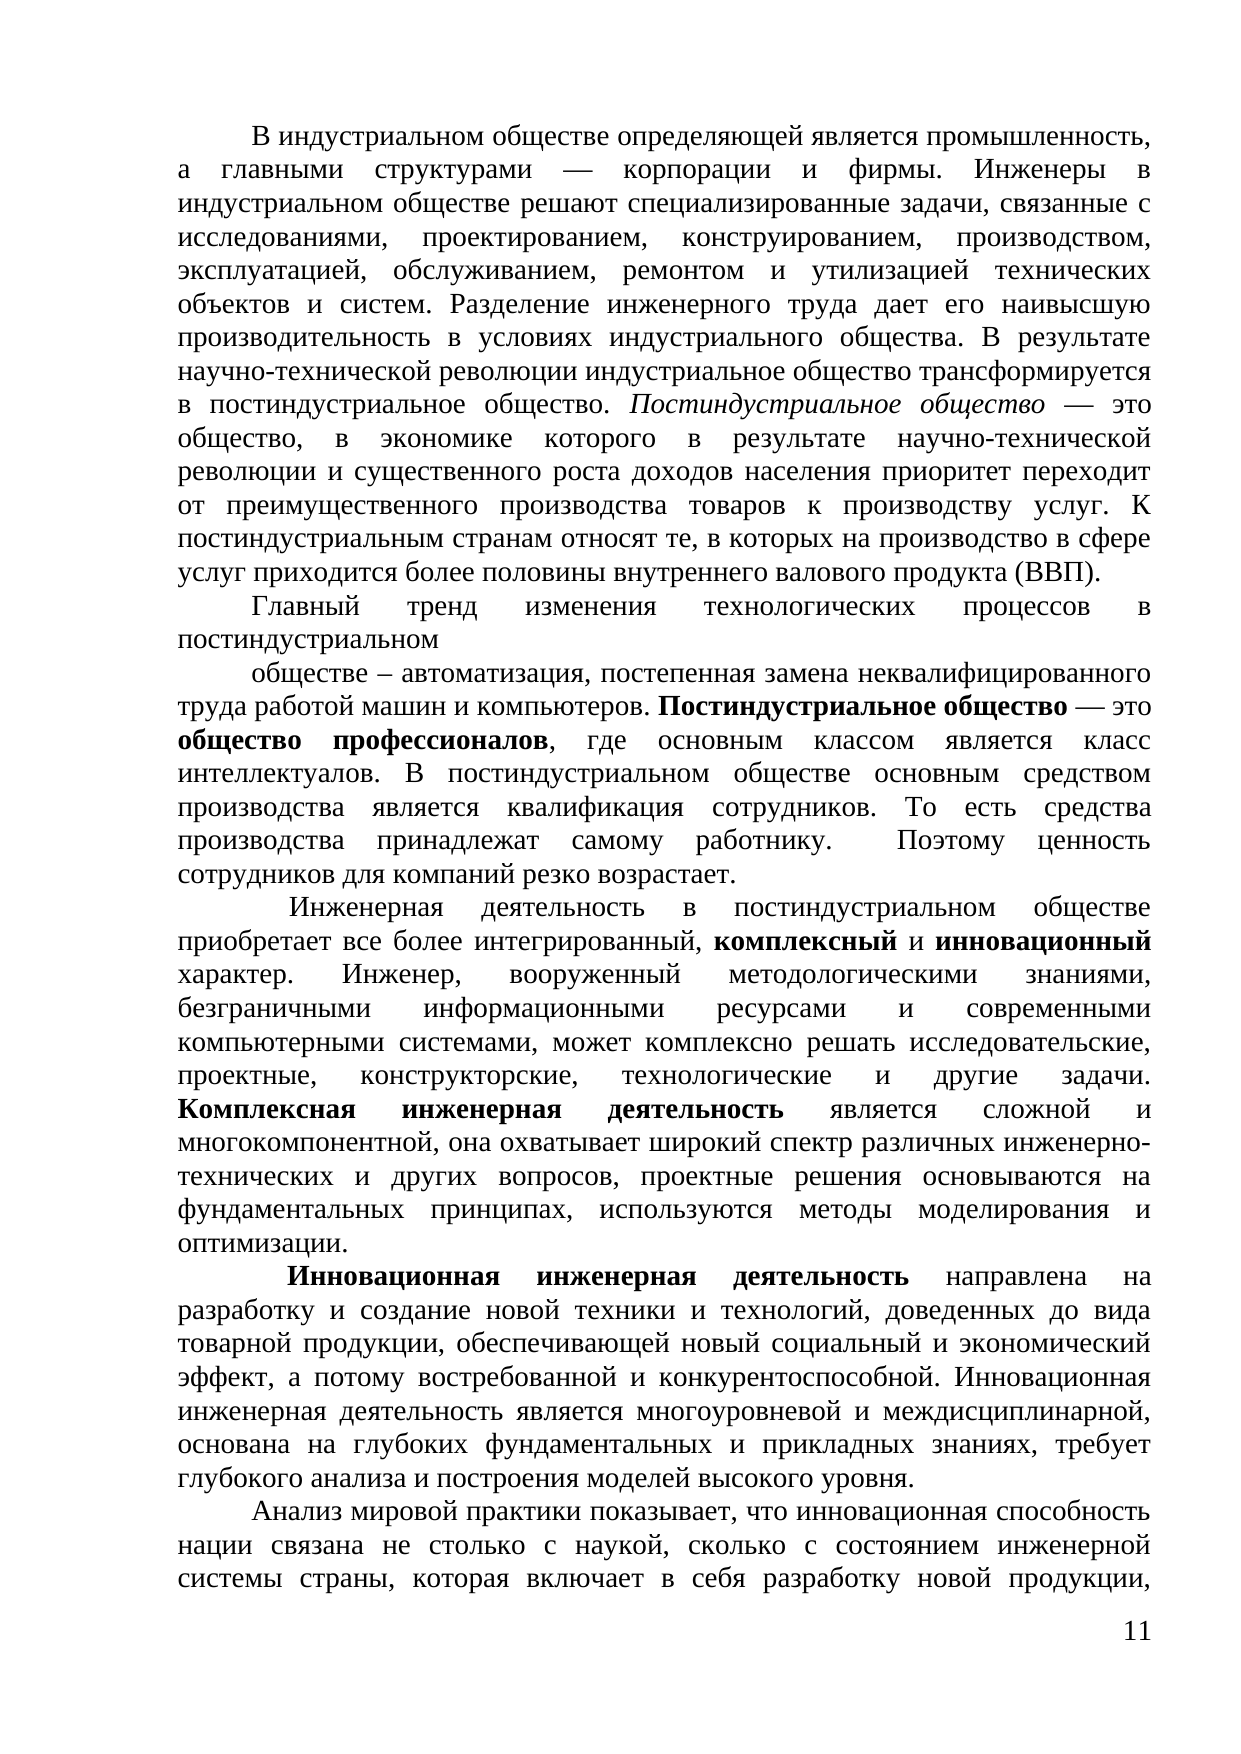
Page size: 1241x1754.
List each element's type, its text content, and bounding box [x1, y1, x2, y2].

text Инновационная инженерная деятельность направлена на разработку и создание новой техники и технологий, доведенных до вида товарной продукции, обеспечивающей новый социальный и экономический эффект, а потому востребованной и конкурентоспособной. Инновационная инженерная деятельность является многоуровневой и междисциплинарной, основана на глубоких фундаментальных и прикладных знаниях, требует глубокого анализа и построения моделей высокого уровня. [177, 1258, 1152, 1493]
text обществе – автоматизация, постепенная замена неквалифицированного труда работой машин и компьютеров. Постиндустриальное общество — это общество профессионалов, где основным классом является класс интеллектуалов. В постиндустриальном обществе основным средством производства является квалификация сотрудников. То есть средства производства принадлежат самому работнику. Поэтому ценность сотрудников для компаний резко возрастает. [177, 655, 1152, 889]
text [177, 1493, 1152, 1594]
text Главный тренд изменения технологических процессов в постиндустриальном [177, 588, 1152, 655]
text Инженерная деятельность в постиндустриальном обществе приобретает все более интегрированный, комплексный и инновационный характер. Инженер, вооруженный методологическими знаниями, безграничными информационными ресурсами и современными компьютерными системами, может комплексно решать исследовательские, проектные, конструкторские, технологические и другие задачи. Комплексная инженерная деятельность является сложной и многокомпонентной, она охватывает широкий спектр различных инженерно-технических и других вопросов, проектные решения основываются на фундаментальных принципах, используются методы моделирования и оптимизации. [177, 889, 1152, 1258]
text В индустриальном обществе определяющей является промышленность, а главными структурами — корпорации и фирмы. Инженеры в индустриальном обществе решают специализированные задачи, связанные с исследованиями, проектированием, конструированием, производством, эксплуатацией, обслуживанием, ремонтом и утилизацией технических объектов и систем. Разделение инженерного труда дает его наивысшую производительность в условиях индустриального общества. В результате научно-технической революции индустриальное общество трансформируется в постиндустриальное общество. Постиндустриальное общество — это общество, в экономике которого в результате научно-технической революции и существенного роста доходов населения приоритет переходит от преимущественного производства товаров к производству услуг. К постиндустриальным странам относят те, в которых на производство в сфере услуг приходится более половины внутреннего валового продукта (ВВП). [177, 118, 1152, 588]
